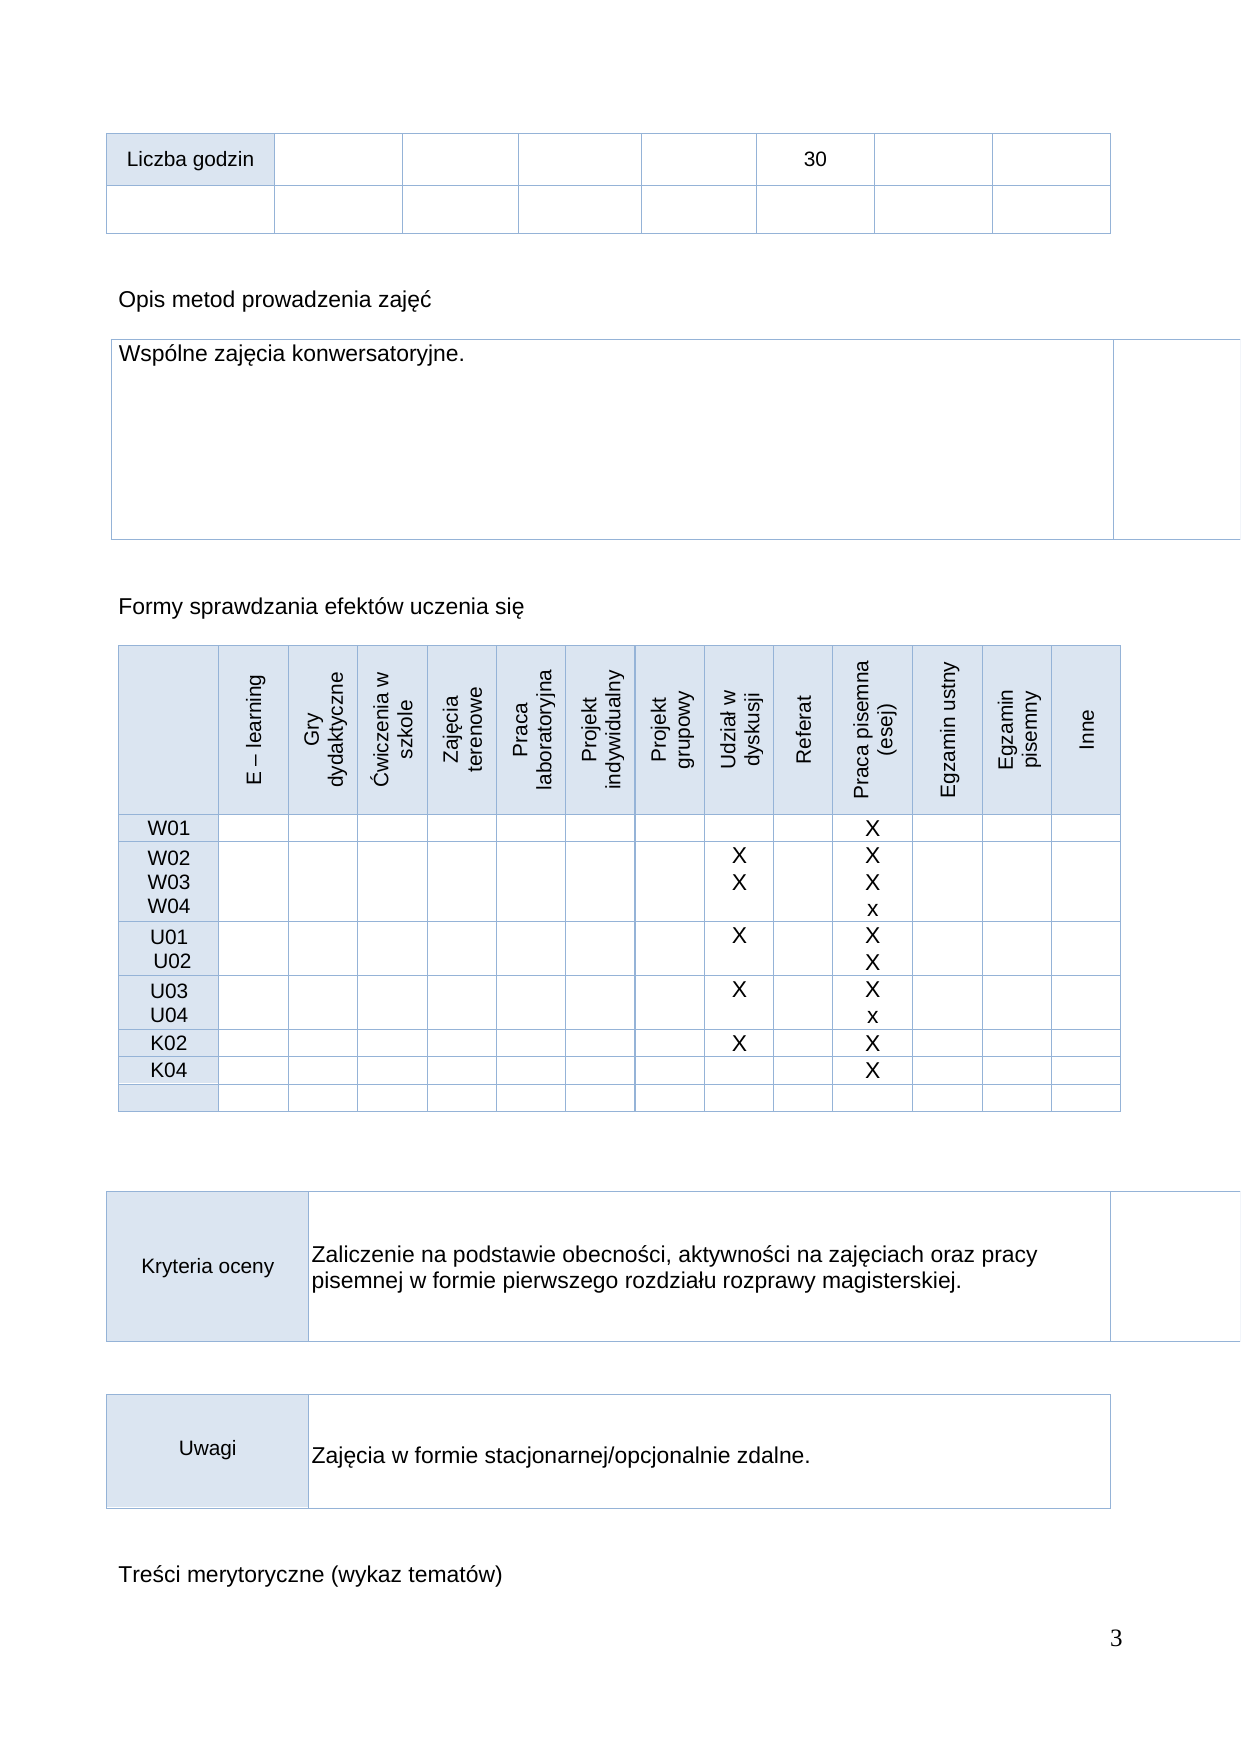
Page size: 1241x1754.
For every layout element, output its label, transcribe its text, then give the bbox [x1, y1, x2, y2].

table_cell [519, 134, 641, 185]
table_cell [497, 1057, 565, 1083]
table_cell [428, 815, 496, 841]
table_cell [519, 186, 641, 233]
table_header Zaliczenie na podstawie obecności, aktywności na zajęciach oraz pracy pisemnej w formie pierwszego rozdziału rozprawy magisterskiej. [309, 1192, 1110, 1341]
table_cell X [833, 1057, 912, 1083]
table_header [1111, 1192, 1240, 1341]
table_cell [774, 1030, 832, 1056]
table_cell [875, 134, 992, 185]
table_cell [1052, 842, 1120, 921]
table_cell [983, 842, 1051, 921]
table_cell [983, 976, 1051, 1029]
table_header Gry dydaktyczne [289, 646, 357, 814]
table_header Zajęcia w formie stacjonarnej/opcjonalnie zdalne. [309, 1395, 1110, 1507]
table_cell [1052, 922, 1120, 975]
table_cell [219, 922, 288, 975]
table_cell [566, 976, 634, 1029]
table_cell [497, 1085, 565, 1111]
table_cell W01 [119, 815, 218, 841]
table_cell K02 [119, 1030, 218, 1056]
table_cell [913, 815, 982, 841]
table_cell [636, 815, 704, 841]
table_cell [774, 815, 832, 841]
table_cell [636, 976, 704, 1029]
table_cell [566, 1030, 634, 1056]
table_cell [428, 1057, 496, 1083]
table_header Wspólne zajęcia konwersatoryjne. [112, 340, 1113, 539]
table_header Egzamin ustny [913, 646, 982, 814]
table_cell [642, 186, 756, 233]
text Formy sprawdzania efektów uczenia się [118, 593, 1122, 619]
table_cell U03 U04 [119, 976, 218, 1029]
table_cell [219, 1085, 288, 1111]
table_cell [403, 186, 518, 233]
table_cell [993, 186, 1110, 233]
table_header E – learning [219, 646, 288, 814]
table_cell [774, 1057, 832, 1083]
table_cell [403, 134, 518, 185]
table_cell X [705, 976, 773, 1029]
table_cell [358, 1030, 427, 1056]
table_cell [774, 1085, 832, 1111]
table_cell X [705, 1030, 773, 1056]
table_cell [566, 1085, 634, 1111]
table_cell [497, 815, 565, 841]
table_cell [913, 922, 982, 975]
table_cell X [833, 815, 912, 841]
table_cell [774, 842, 832, 921]
table_header [1114, 340, 1240, 539]
table_cell [119, 1085, 218, 1111]
table_cell [219, 842, 288, 921]
table_cell [497, 922, 565, 975]
table_cell [566, 922, 634, 975]
table_cell [636, 1030, 704, 1056]
table_header Uwagi [107, 1395, 308, 1507]
table_header Projekt indywidualny [566, 646, 634, 814]
table_cell [875, 186, 992, 233]
table_cell [428, 922, 496, 975]
table_cell [1052, 815, 1120, 841]
table_cell [913, 1030, 982, 1056]
table_cell [913, 1057, 982, 1083]
table_cell [497, 842, 565, 921]
table_cell X [833, 1030, 912, 1056]
table_header Referat [774, 646, 832, 814]
table_cell [289, 1030, 357, 1056]
table_cell [275, 134, 402, 185]
table_cell [705, 1057, 773, 1083]
table_cell [636, 842, 704, 921]
text Treści merytoryczne (wykaz tematów) [118, 1561, 1122, 1587]
table_cell [428, 842, 496, 921]
table_cell [833, 1085, 912, 1111]
table_cell [358, 842, 427, 921]
table_header Inne [1052, 646, 1120, 814]
table_cell [774, 922, 832, 975]
table_cell [428, 976, 496, 1029]
table_cell [289, 815, 357, 841]
table_cell [636, 1085, 704, 1111]
table_cell [289, 1085, 357, 1111]
table_cell U01 U02 [119, 922, 218, 975]
table_cell [219, 1057, 288, 1083]
table_cell X x [833, 976, 912, 1029]
table_cell [774, 976, 832, 1029]
table_cell Liczba godzin [107, 134, 274, 185]
table_cell [1052, 1030, 1120, 1056]
table_cell [566, 1057, 634, 1083]
table_cell [705, 815, 773, 841]
table_cell [636, 922, 704, 975]
table_cell 30 [757, 134, 874, 185]
table_cell [497, 1030, 565, 1056]
table_header [119, 646, 218, 814]
table_cell W02 W03 W04 [119, 842, 218, 921]
table_cell [1052, 1057, 1120, 1083]
table_cell [497, 976, 565, 1029]
table_cell [289, 1057, 357, 1083]
table_cell [1052, 1085, 1120, 1111]
table_cell [289, 976, 357, 1029]
table_cell [913, 842, 982, 921]
table_cell [289, 842, 357, 921]
table_cell [1052, 976, 1120, 1029]
table_cell [983, 1030, 1051, 1056]
table_header Praca laboratoryjna [497, 646, 565, 814]
table_cell [219, 1030, 288, 1056]
table_cell [642, 134, 756, 185]
table_cell [913, 1085, 982, 1111]
table_cell [983, 1057, 1051, 1083]
table_cell [219, 976, 288, 1029]
table_cell X X x [833, 842, 912, 921]
table_cell [275, 186, 402, 233]
table_cell X X [705, 842, 773, 921]
table_header Udział w dyskusji [705, 646, 773, 814]
table_cell [358, 1057, 427, 1083]
table_cell [358, 1085, 427, 1111]
table_cell K04 [119, 1057, 218, 1083]
table_cell [983, 1085, 1051, 1111]
table_header Ćwiczenia w szkole [358, 646, 427, 814]
table_cell [428, 1085, 496, 1111]
table_cell [566, 815, 634, 841]
table_cell [289, 922, 357, 975]
table_cell X [705, 922, 773, 975]
table_header Egzamin pisemny [983, 646, 1051, 814]
table_cell [566, 842, 634, 921]
table_cell [705, 1085, 773, 1111]
table_header Kryteria oceny [107, 1192, 308, 1341]
table_cell [983, 922, 1051, 975]
table_cell [757, 186, 874, 233]
table_cell [107, 186, 274, 233]
table_cell [358, 922, 427, 975]
table_cell [913, 976, 982, 1029]
table_cell [636, 1057, 704, 1083]
table_cell X X [833, 922, 912, 975]
table_cell [219, 815, 288, 841]
table_cell [993, 134, 1110, 185]
table_header Projekt grupowy [636, 646, 704, 814]
text Opis metod prowadzenia zajęć [118, 286, 1122, 313]
table_cell [428, 1030, 496, 1056]
table_header Praca pisemna (esej) [833, 646, 912, 814]
table_cell [358, 815, 427, 841]
table_cell [358, 976, 427, 1029]
table_cell [983, 815, 1051, 841]
table_header Zajęcia terenowe [428, 646, 496, 814]
